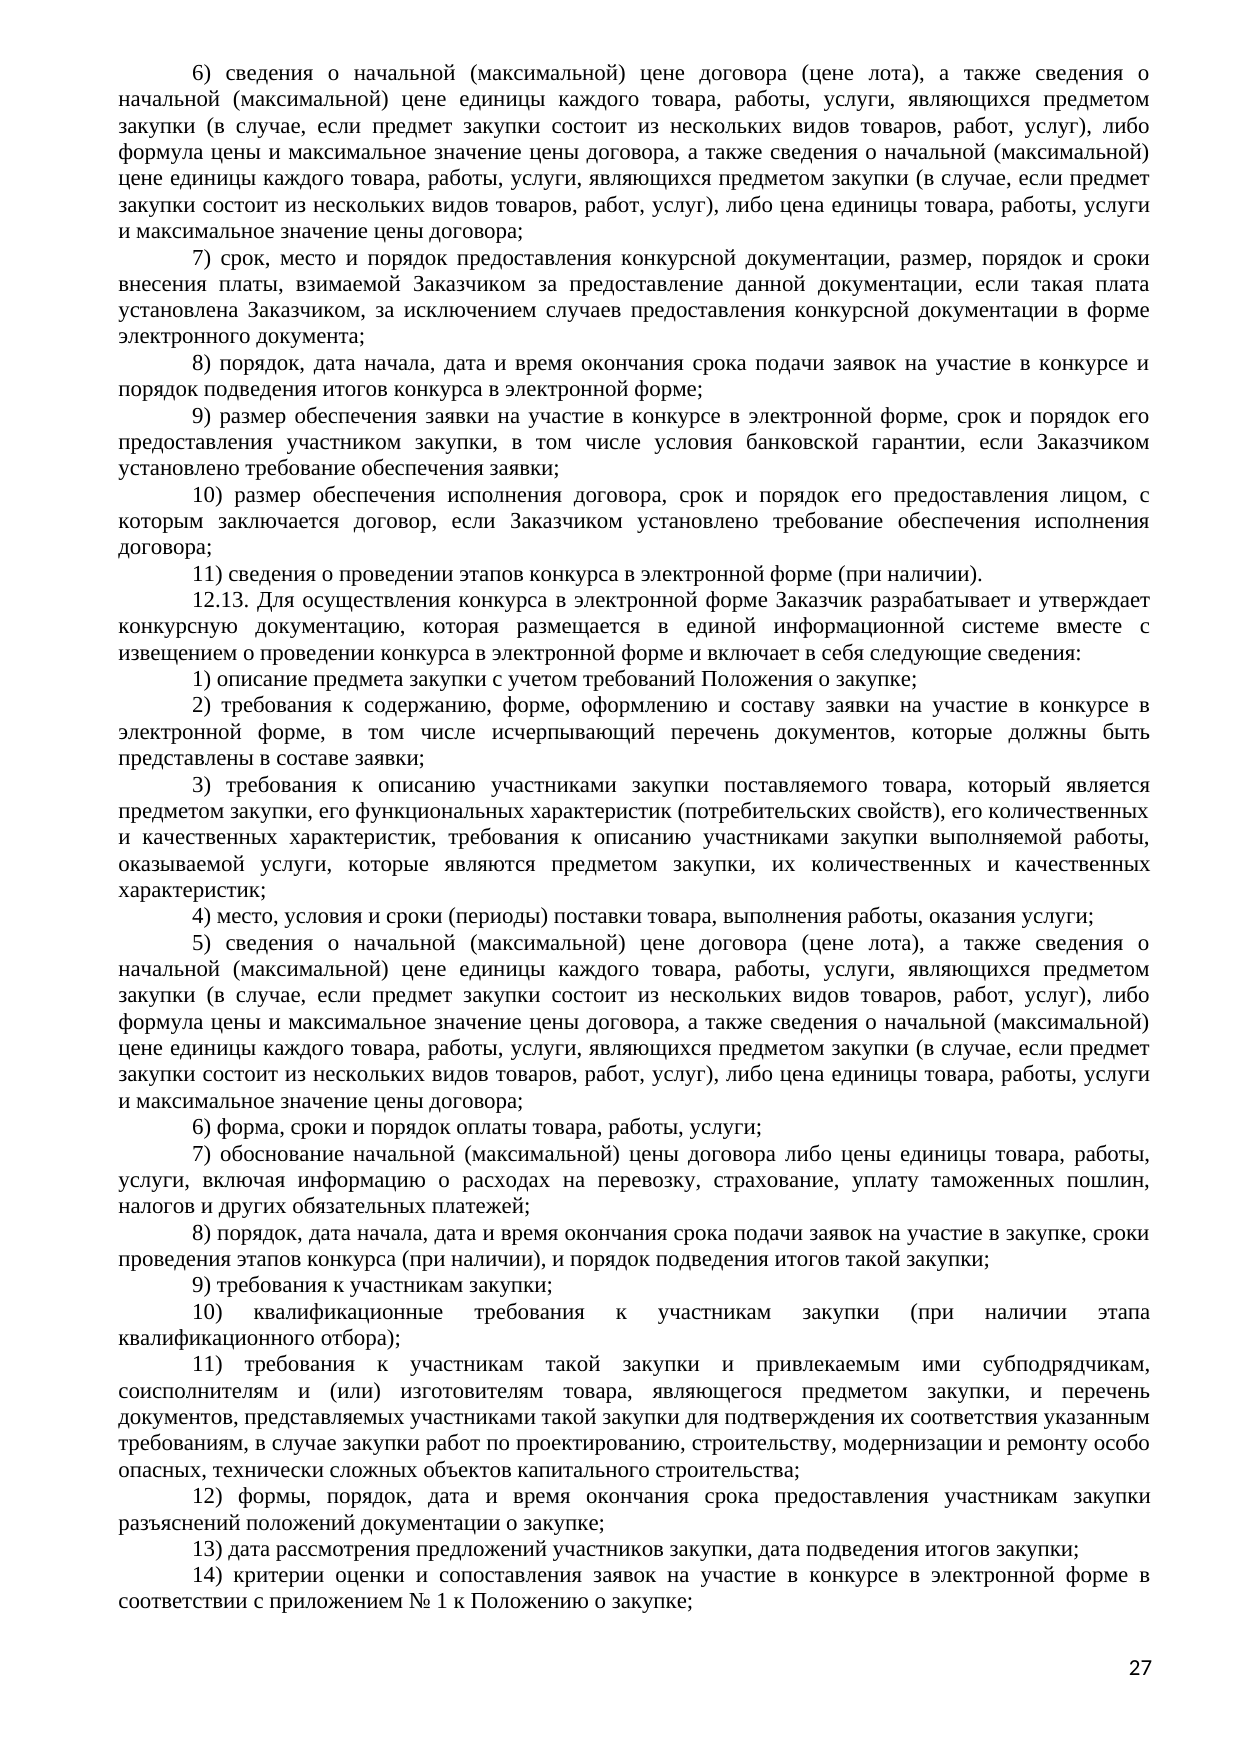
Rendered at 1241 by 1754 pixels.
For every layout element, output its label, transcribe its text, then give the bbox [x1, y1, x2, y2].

text 6) форма, сроки и порядок оплаты товара, работы, услуги; [118, 1113, 1152, 1139]
text 7) срок, место и порядок предоставления конкурсной документации, размер, порядок и сроки внесения платы, взимаемой Заказчиком за предоставление данной документации, если такая плата установлена Заказчиком, за исключением случаев предоставления конкурсной документации в форме электронного документа; [118, 243, 1152, 349]
text 4) место, условия и сроки (периоды) поставки товара, выполнения работы, оказания услуги; [118, 902, 1152, 929]
text 8) порядок, дата начала, дата и время окончания срока подачи заявок на участие в конкурсе и порядок подведения итогов конкурса в электронной форме; [118, 349, 1152, 402]
text 5) сведения о начальной (максимальной) цене договора (цене лота), а также сведения о начальной (максимальной) цене единицы каждого товара, работы, услуги, являющихся предметом закупки (в случае, если предмет закупки состоит из нескольких видов товаров, работ, услуг), либо формула цены и максимальное значение цены договора, а также сведения о начальной (максимальной) цене единицы каждого товара, работы, услуги, являющихся предметом закупки (в случае, если предмет закупки состоит из нескольких видов товаров, работ, услуг), либо цена единицы товара, работы, услуги и максимальное значение цены договора; [118, 929, 1152, 1113]
text 12) формы, порядок, дата и время окончания срока предоставления участникам закупки разъяснений положений документации о закупке; [118, 1482, 1152, 1535]
text 7) обоснование начальной (максимальной) цены договора либо цены единицы товара, работы, услуги, включая информацию о расходах на перевозку, страхование, уплату таможенных пошлин, налогов и других обязательных платежей; [118, 1139, 1152, 1219]
text 9) требования к участникам закупки; [118, 1271, 1152, 1298]
text 11) требования к участникам такой закупки и привлекаемым ими субподрядчикам, соисполнителям и (или) изготовителям товара, являющегося предметом закупки, и перечень документов, представляемых участниками такой закупки для подтверждения их соответствия указанным требованиям, в случае закупки работ по проектированию, строительству, модернизации и ремонту особо опасных, технически сложных объектов капитального строительства; [118, 1350, 1152, 1482]
text 10) размер обеспечения исполнения договора, срок и порядок его предоставления лицом, с которым заключается договор, если Заказчиком установлено требование обеспечения исполнения договора; [118, 481, 1152, 560]
text 3) требования к описанию участниками закупки поставляемого товара, который является предметом закупки, его функциональных характеристик (потребительских свойств), его количественных [118, 771, 1152, 823]
text 14) критерии оценки и сопоставления заявок на участие в конкурсе в электронной форме в соответствии с приложением № 1 к Положению о закупке; [118, 1561, 1152, 1614]
text и качественных характеристик, требования к описанию участниками закупки выполняемой работы, оказываемой услуги, которые являются предметом закупки, их количественных и качественных характеристик; [118, 823, 1152, 902]
text 9) размер обеспечения заявки на участие в конкурсе в электронной форме, срок и порядок его предоставления участником закупки, в том числе условия банковской гарантии, если Заказчиком установлено требование обеспечения заявки; [118, 402, 1152, 481]
text 13) дата рассмотрения предложений участников закупки, дата подведения итогов закупки; [118, 1535, 1152, 1561]
text 12.13. Для осуществления конкурса в электронной форме Заказчик разрабатывает и утверждает конкурсную документацию, которая размещается в единой информационной системе вместе с извещением о проведении конкурса в электронной форме и включает в себя следующие сведения: [118, 586, 1152, 665]
text 10) квалификационные требования к участникам закупки (при наличии этапа квалификационного отбора); [118, 1298, 1152, 1350]
text 1) описание предмета закупки с учетом требований Положения о закупке; [118, 665, 1152, 692]
text 2) требования к содержанию, форме, оформлению и составу заявки на участие в конкурсе в электронной форме, в том числе исчерпывающий перечень документов, которые должны быть представлены в составе заявки; [118, 692, 1152, 771]
text 11) сведения о проведении этапов конкурса в электронной форме (при наличии). [118, 560, 1152, 586]
text 8) порядок, дата начала, дата и время окончания срока подачи заявок на участие в закупке, сроки проведения этапов конкурса (при наличии), и порядок подведения итогов такой закупки; [118, 1219, 1152, 1271]
text 6) сведения о начальной (максимальной) цене договора (цене лота), а также сведения о начальной (максимальной) цене единицы каждого товара, работы, услуги, являющихся предметом закупки (в случае, если предмет закупки состоит из нескольких видов товаров, работ, услуг), либо формула цены и максимальное значение цены договора, а также сведения о начальной (максимальной) цене единицы каждого товара, работы, услуги, являющихся предметом закупки (в случае, если предмет закупки состоит из нескольких видов товаров, работ, услуг), либо цена единицы товара, работы, услуги и максимальное значение цены договора; [118, 59, 1152, 243]
